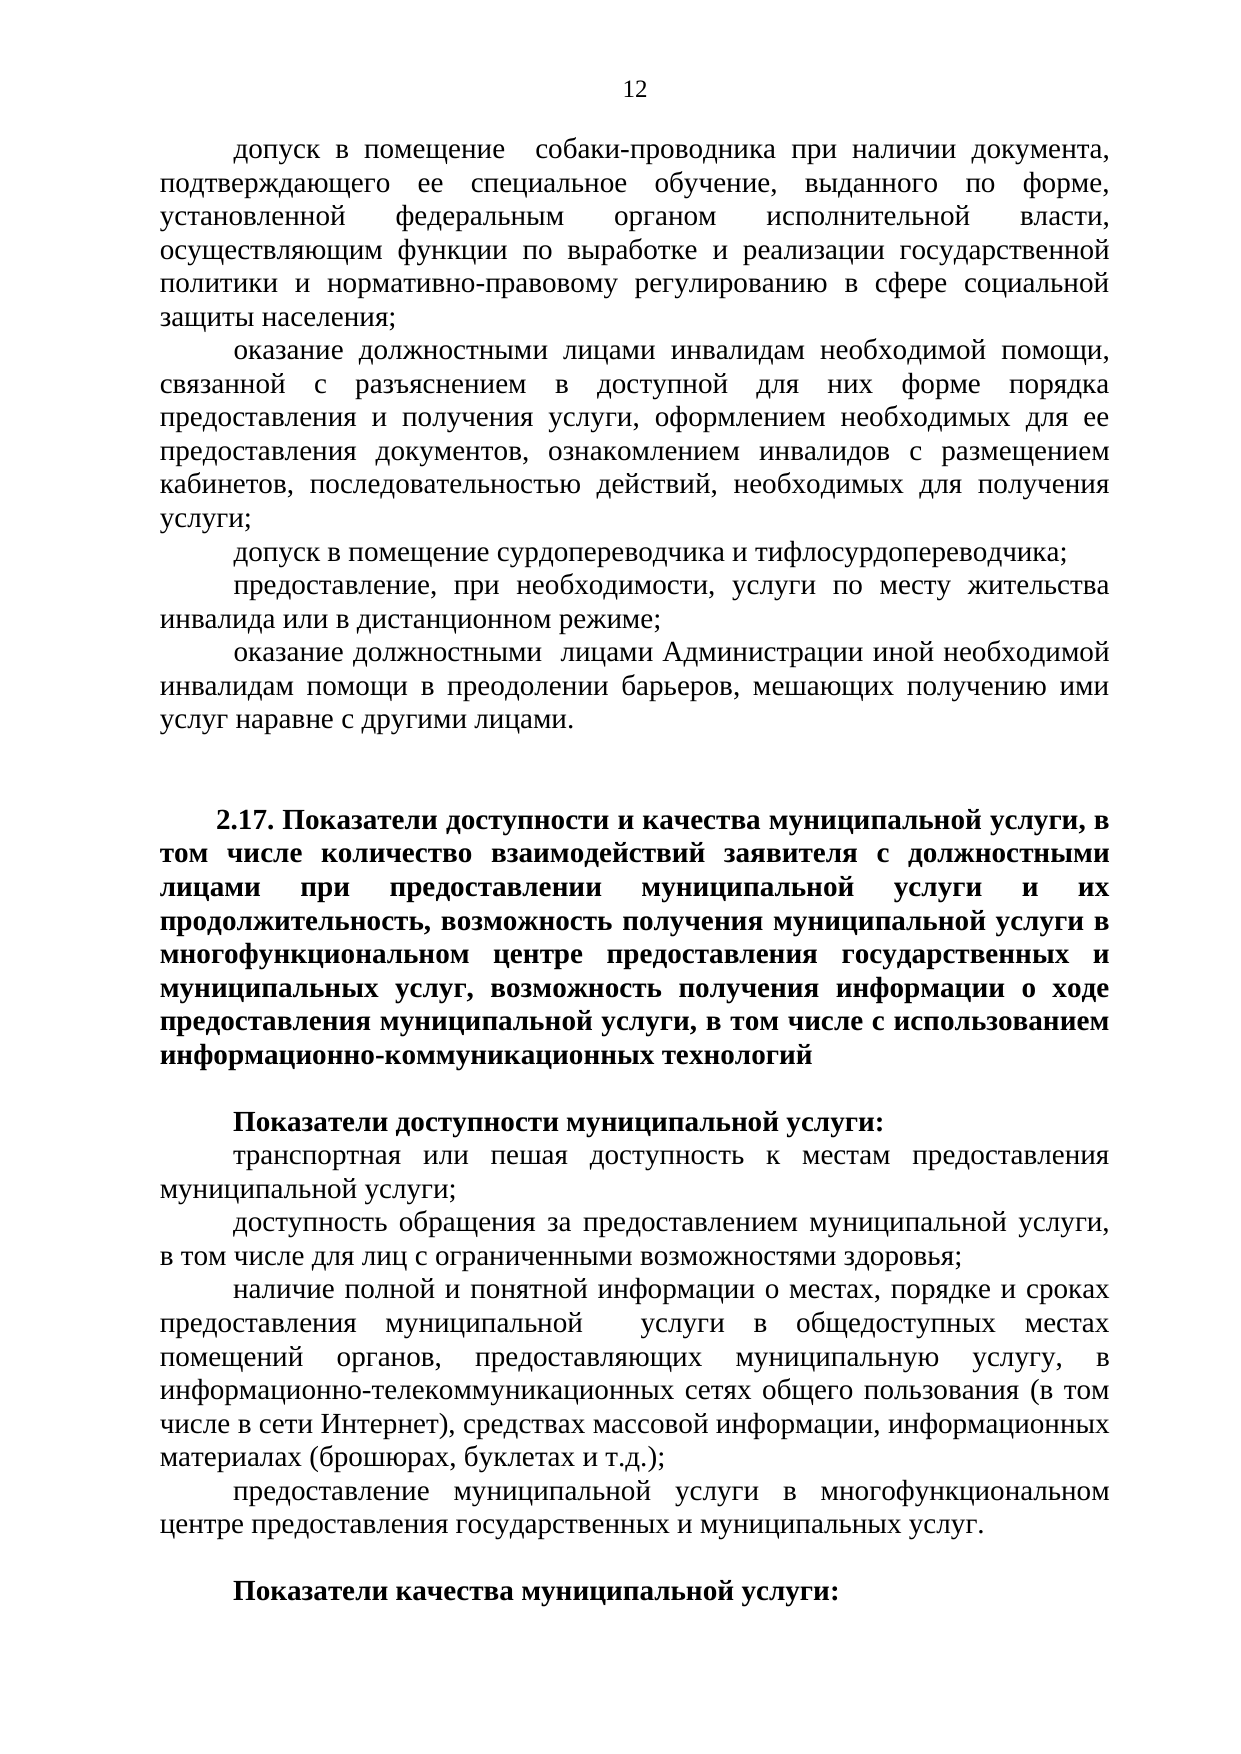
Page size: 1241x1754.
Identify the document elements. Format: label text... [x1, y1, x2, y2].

text наличие полной и понятной информации о местах, порядке и сроках предоставления муниципальной услуги в общедоступных местах помещений органов, предоставляющих муниципальную услугу, в информационно-телекоммуникационных сетях общего пользования (в том числе в сети Интернет), средствах массовой информации, информационных материалах (брошюрах, буклетах и т.д.); [159, 1272, 1110, 1473]
text 2.17. Показатели доступности и качества муниципальной услуги, в том числе количество взаимодействий заявителя с должностными лицами при предоставлении муниципальной услуги и их продолжительность, возможность получения муниципальной услуги в многофункциональном центре предоставления государственных и муниципальных услуг, возможность получения информации о ходе предоставления муниципальной услуги, в том числе с использованием информационно-коммуникационных технологий [159, 802, 1110, 1070]
text допуск в помещение собаки-проводника при наличии документа, подтверждающего ее специальное обучение, выданного по форме, установленной федеральным органом исполнительной власти, осуществляющим функции по выработке и реализации государственной политики и нормативно-правовому регулированию в сфере социальной защиты населения; [159, 131, 1110, 332]
text транспортная или пешая доступность к местам предоставления муниципальной услуги; [159, 1137, 1110, 1204]
text Показатели качества муниципальной услуги: [159, 1573, 1110, 1607]
text Показатели доступности муниципальной услуги: [159, 1104, 1110, 1137]
text оказание должностными лицами инвалидам необходимой помощи, связанной с разъяснением в доступной для них форме порядка предоставления и получения услуги, оформлением необходимых для ее предоставления документов, ознакомлением инвалидов с размещением кабинетов, последовательностью действий, необходимых для получения услуги; [159, 332, 1110, 534]
text допуск в помещение сурдопереводчика и тифлосурдопереводчика; [159, 534, 1110, 567]
text предоставление, при необходимости, услуги по месту жительства инвалида или в дистанционном режиме; [159, 567, 1110, 634]
text предоставление муниципальной услуги в многофункциональном центре предоставления государственных и муниципальных услуг. [159, 1473, 1110, 1540]
text доступность обращения за предоставлением муниципальной услуги, в том числе для лиц с ограниченными возможностями здоровья; [159, 1204, 1110, 1272]
text оказание должностными лицами Администрации иной необходимой инвалидам помощи в преодолении барьеров, мешающих получению ими услуг наравне с другими лицами. [159, 634, 1110, 735]
